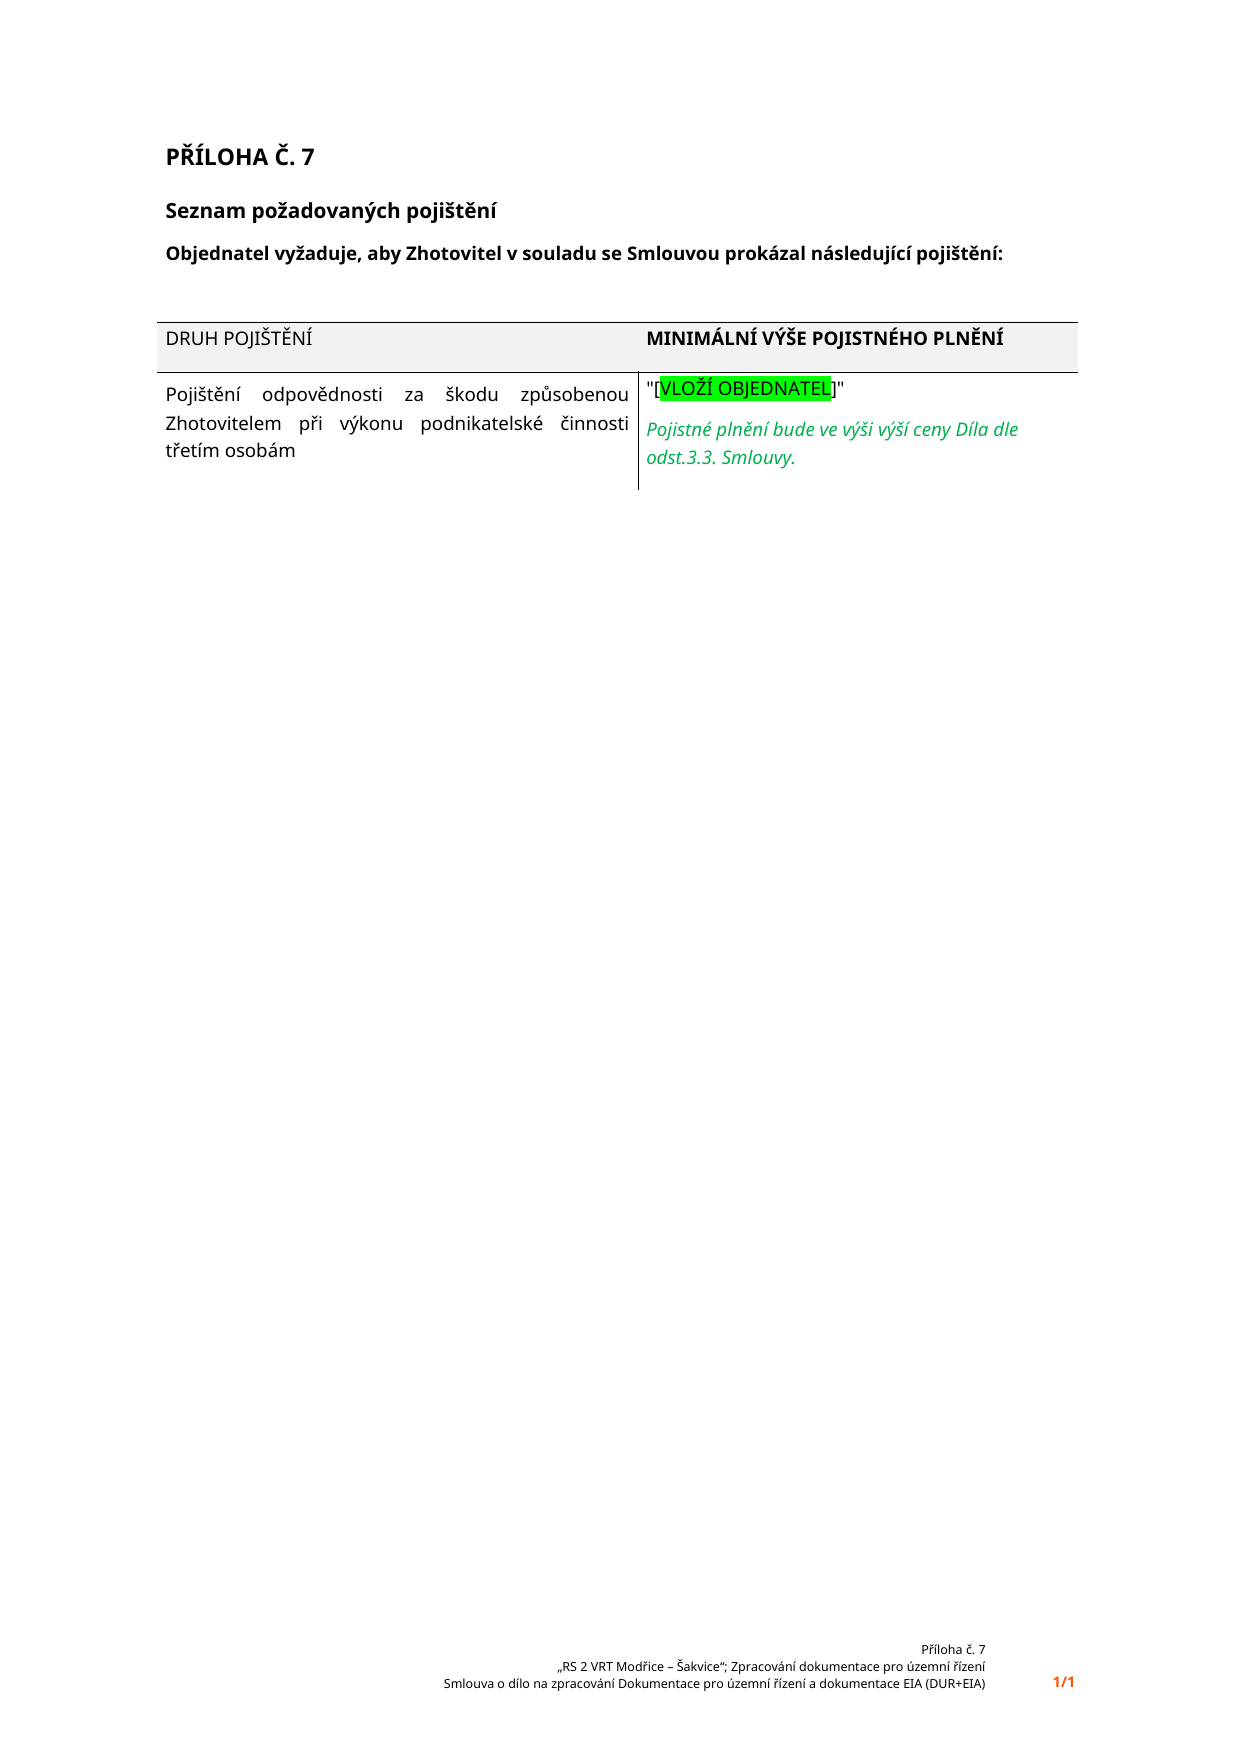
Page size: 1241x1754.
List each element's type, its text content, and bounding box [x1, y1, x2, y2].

table_cell Pojištění odpovědnosti za škodu způsobenou Zhotovitelem při výkonu podnikatelské činnosti třetím osobám [157, 373, 638, 490]
text Příloha č. 7 [165, 141, 1075, 173]
text Objednatel vyžaduje, aby Zhotovitel v souladu se Smlouvou prokázal následující pojištění: [165, 240, 1075, 266]
table_header DRUH POJIŠTĚNÍ [157, 323, 638, 371]
table_header MINIMÁLNÍ VÝŠE POJISTNÉHO PLNĚNÍ [638, 323, 1078, 371]
table_cell "[VLOŽÍ OBJEDNATEL]" Pojistné plnění bude ve výši výší ceny Díla dle odst.3.3. Smlouvy. [639, 373, 1078, 490]
text Seznam požadovaných pojištění [165, 197, 1075, 225]
